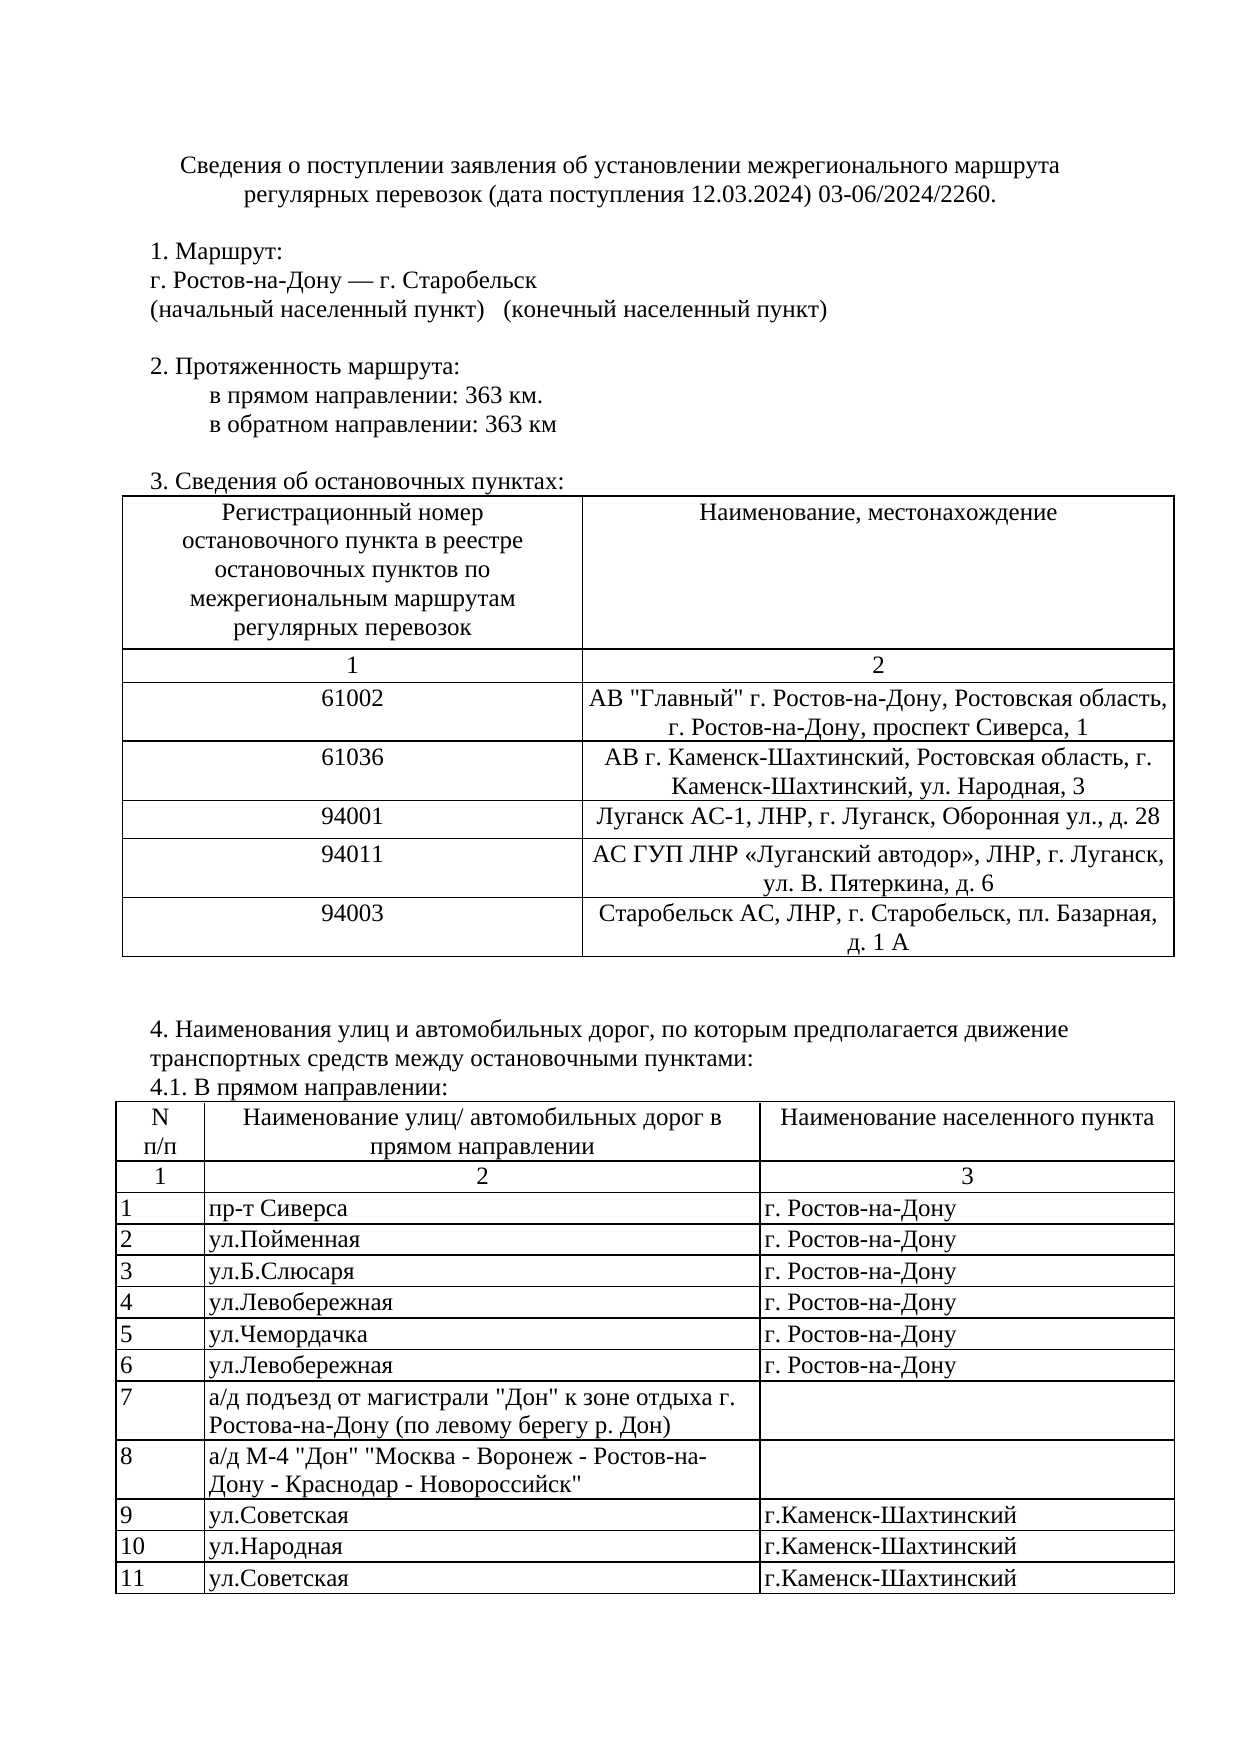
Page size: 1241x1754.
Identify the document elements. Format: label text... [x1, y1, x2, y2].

table_cell г. Ростов-на-Дону [761, 1319, 1174, 1349]
text в прямом направлении: 363 км. [150, 380, 1090, 409]
table_cell 4 [117, 1287, 204, 1317]
table_cell 94011 [123, 839, 582, 896]
table_cell 1 [123, 650, 582, 681]
table_cell 61002 [123, 683, 582, 740]
table_cell АВ "Главный" г. Ростов-на-Дону, Ростовская область, г. Ростов-на-Дону, проспект Сиверса, 1 [583, 683, 1173, 740]
table_cell 61036 [123, 742, 582, 799]
table_cell 5 [117, 1319, 204, 1349]
table_cell 9 [117, 1500, 204, 1530]
table_cell г.Каменск-Шахтинский [761, 1500, 1174, 1530]
table_cell ул.Пойменная [205, 1225, 759, 1254]
table_cell 2 [205, 1162, 759, 1191]
table_cell 2 [117, 1225, 204, 1254]
table_cell 94003 [123, 898, 582, 956]
table_cell 7 [117, 1382, 204, 1439]
table_cell Луганск АС-1, ЛНР, г. Луганск, Оборонная ул., д. 28 [583, 801, 1173, 837]
table_cell АВ г. Каменск-Шахтинский, Ростовская область, г. Каменск-Шахтинский, ул. Народная, 3 [583, 742, 1173, 799]
table_cell 1 [117, 1162, 204, 1191]
text 3. Сведения об остановочных пунктах: [150, 466, 1090, 495]
table_cell г. Ростов-на-Дону [761, 1225, 1174, 1254]
table_cell 3 [117, 1256, 204, 1286]
table_cell ул.Левобережная [205, 1350, 759, 1380]
table_cell [761, 1382, 1174, 1439]
table_cell Старобельск АС, ЛНР, г. Старобельск, пл. Базарная, д. 1 А [583, 898, 1173, 956]
table_cell 2 [583, 650, 1173, 681]
table_cell г.Каменск-Шахтинский [761, 1531, 1174, 1561]
table_cell а/д подъезд от магистрали "Дон" к зоне отдыха г. Ростова-на-Дону (по левому берегу р. Дон) [205, 1382, 759, 1439]
table_cell ул.Народная [205, 1531, 759, 1561]
text Сведения о поступлении заявления об установлении межрегионального маршрута регулярных перевозок (дата поступления 12.03.2024) 03-06/2024/2260. [150, 150, 1090, 207]
table_cell 8 [117, 1441, 204, 1498]
table_header Наименование населенного пункта [761, 1102, 1174, 1160]
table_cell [205, 1441, 759, 1498]
table_cell [761, 1441, 1174, 1498]
table_cell г.Каменск-Шахтинский [761, 1563, 1174, 1593]
text (начальный населенный пункт) (конечный населенный пункт) [150, 294, 1090, 322]
table_cell г. Ростов-на-Дону [761, 1256, 1174, 1286]
table_header Регистрационный номер остановочного пункта в реестре остановочных пунктов по межрегиональным маршрутам регулярных перевозок [123, 497, 582, 648]
text г. Ростов-на-Дону — г. Старобельск [150, 265, 1090, 294]
table_cell 11 [117, 1563, 204, 1593]
table_cell 6 [117, 1350, 204, 1380]
text 2. Протяженность маршрута: [150, 351, 1090, 380]
table_cell г. Ростов-на-Дону [761, 1287, 1174, 1317]
table_cell пр-т Сиверса [205, 1193, 759, 1223]
table_header Наименование улиц/ автомобильных дорог в прямом направлении [205, 1102, 760, 1160]
table_cell г. Ростов-на-Дону [761, 1193, 1174, 1223]
table_cell 94001 [123, 801, 582, 837]
table_cell ул.Советская [205, 1563, 759, 1593]
table_cell АС ГУП ЛНР «Луганский автодор», ЛНР, г. Луганск, ул. В. Пятеркина, д. 6 [583, 839, 1173, 896]
table_cell 3 [761, 1162, 1174, 1191]
table_cell ул.Левобережная [205, 1287, 759, 1317]
table_header N п/п [117, 1102, 204, 1160]
table_cell ул.Советская [205, 1500, 759, 1530]
table_cell 10 [117, 1531, 204, 1561]
text 1. Маршрут: [150, 236, 1090, 265]
text 4. Наименования улиц и автомобильных дорог, по которым предполагается движение транспортных средств между остановочными пунктами: [150, 1014, 1090, 1072]
table_cell 1 [117, 1193, 204, 1223]
table_cell ул.Чемордачка [205, 1319, 759, 1349]
table_cell ул.Б.Слюсаря [205, 1256, 759, 1286]
text 4.1. В прямом направлении: [150, 1072, 1090, 1101]
table_header Наименование, местонахождение [583, 497, 1173, 648]
text в обратном направлении: 363 км [150, 409, 1090, 437]
table_cell г. Ростов-на-Дону [761, 1350, 1174, 1380]
